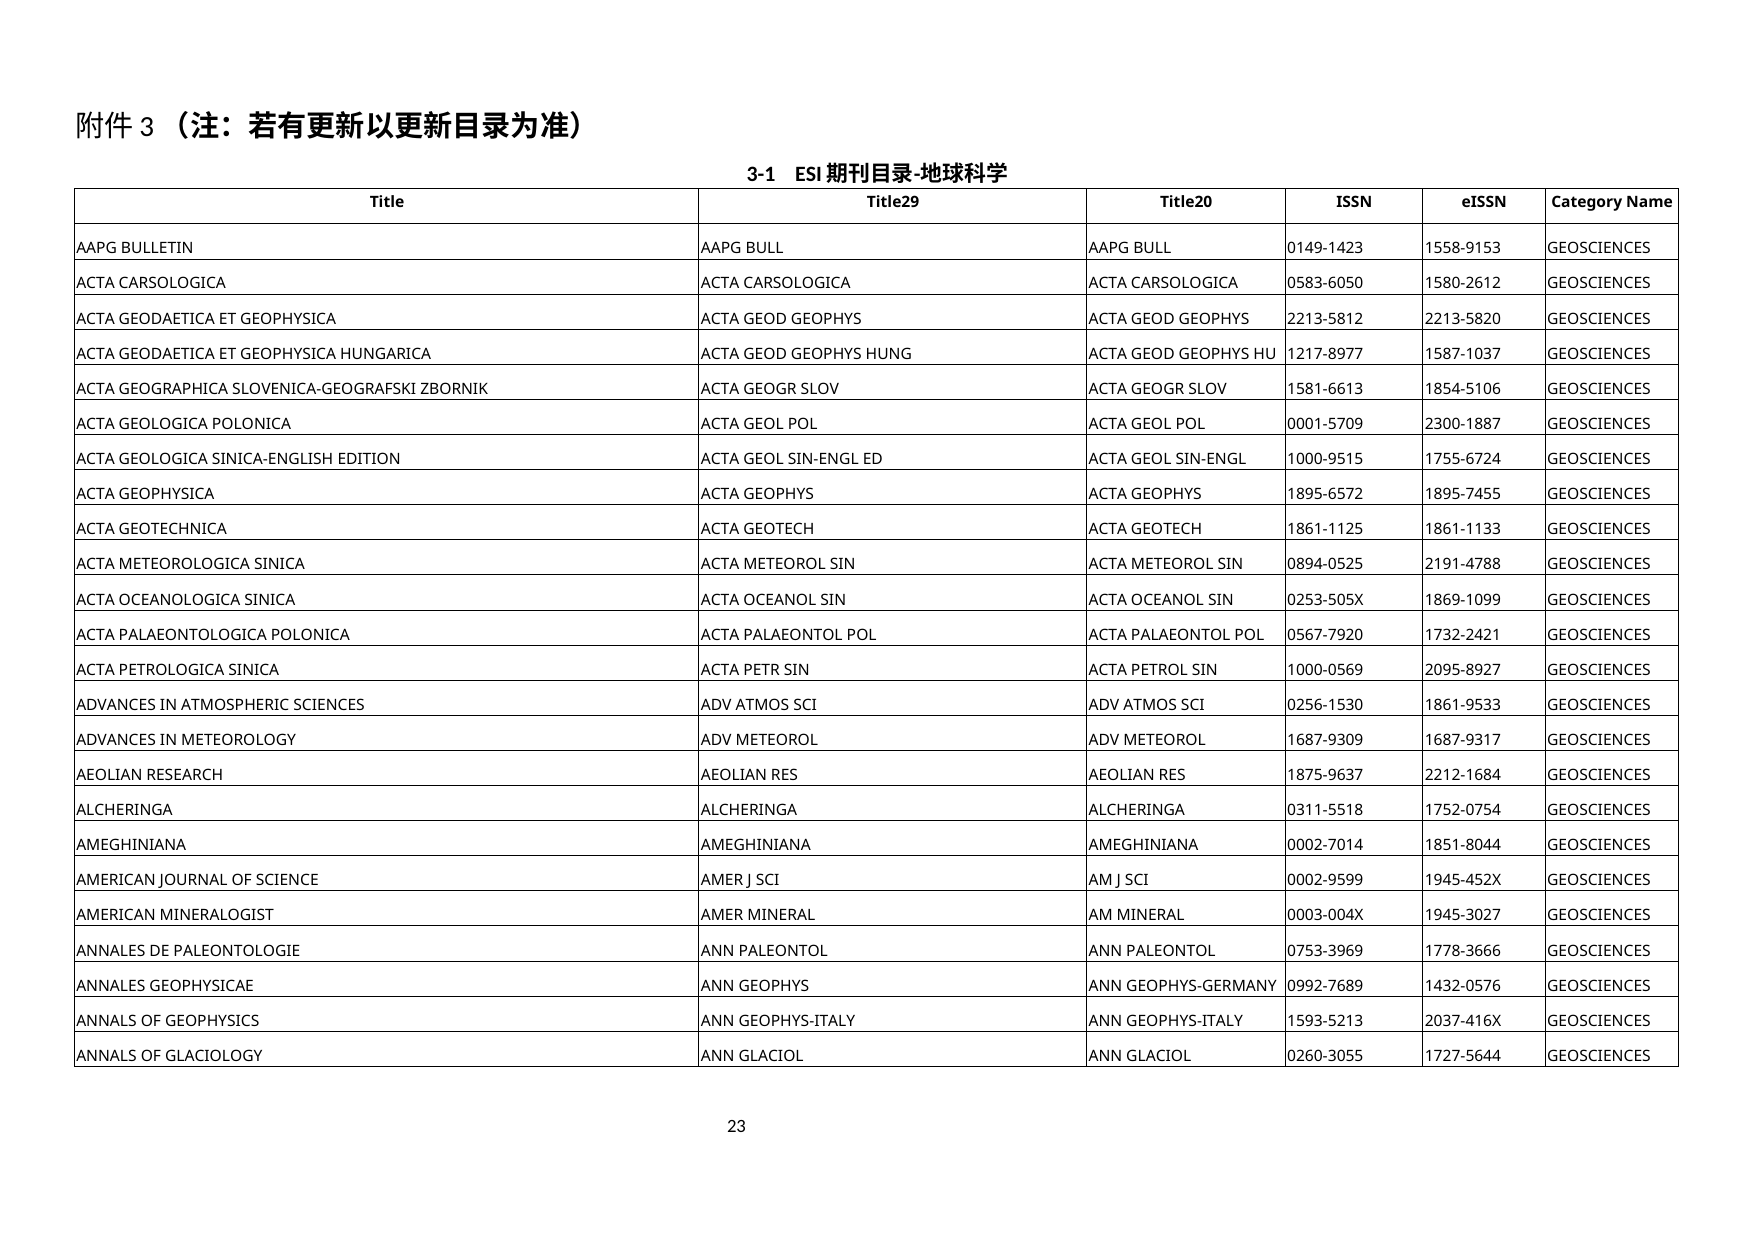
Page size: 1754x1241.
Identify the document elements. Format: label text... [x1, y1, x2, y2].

table_cell AEOLIAN RESEARCH [75, 751, 698, 785]
table_cell GEOSCIENCES [1546, 330, 1678, 364]
table_cell 1000-9515 [1286, 435, 1422, 469]
table_cell AAPG BULL [1087, 224, 1285, 258]
table_cell ACTA CARSOLOGICA [699, 260, 1086, 293]
table_cell GEOSCIENCES [1546, 716, 1678, 750]
table_cell 1580-2612 [1423, 260, 1545, 293]
table_cell ACTA GEOPHYS [699, 470, 1086, 504]
table_header Title [75, 189, 698, 223]
table_cell 1558-9153 [1423, 224, 1545, 258]
table_cell ACTA GEOGRAPHICA SLOVENICA-GEOGRAFSKI ZBORNIK [75, 365, 698, 399]
table_cell 1869-1099 [1423, 575, 1545, 609]
table_cell 1752-0754 [1423, 786, 1545, 820]
table_cell AMEGHINIANA [75, 821, 698, 855]
table_cell 1581-6613 [1286, 365, 1422, 399]
table_cell ANN GEOPHYS-ITALY [1087, 997, 1285, 1031]
table_cell ACTA GEOLOGICA SINICA-ENGLISH EDITION [75, 435, 698, 469]
table_cell ACTA PALAEONTOL POL [699, 611, 1086, 644]
table_cell 1945-452X [1423, 856, 1545, 890]
table_cell ALCHERINGA [1087, 786, 1285, 820]
table_cell 2213-5812 [1286, 295, 1422, 329]
table_header Category Name [1546, 189, 1678, 223]
table_cell ANN GLACIOL [1087, 1032, 1285, 1066]
table_cell GEOSCIENCES [1546, 646, 1678, 680]
table_cell GEOSCIENCES [1546, 891, 1678, 925]
table_cell ACTA GEOTECHNICA [75, 505, 698, 539]
table_cell GEOSCIENCES [1546, 1032, 1678, 1066]
table_cell ACTA OCEANOL SIN [699, 575, 1086, 609]
table_cell ACTA PETROLOGICA SINICA [75, 646, 698, 680]
table_cell ADV ATMOS SCI [1087, 681, 1285, 715]
table_cell 1755-6724 [1423, 435, 1545, 469]
table_cell ANN GEOPHYS [699, 962, 1086, 996]
table_cell ACTA GEOL SIN-ENGL ED [699, 435, 1086, 469]
table_cell AMEGHINIANA [1087, 821, 1285, 855]
table_cell ACTA GEOD GEOPHYS HU [1087, 330, 1285, 364]
table_cell ANNALS OF GEOPHYSICS [75, 997, 698, 1031]
table_cell 1587-1037 [1423, 330, 1545, 364]
table_cell AEOLIAN RES [1087, 751, 1285, 785]
table_cell GEOSCIENCES [1546, 681, 1678, 715]
table_cell 0894-0525 [1286, 540, 1422, 574]
table_cell 0003-004X [1286, 891, 1422, 925]
table_cell ACTA GEOD GEOPHYS [699, 295, 1086, 329]
table_cell ACTA CARSOLOGICA [1087, 260, 1285, 293]
table_cell AMER J SCI [699, 856, 1086, 890]
table_cell AMERICAN JOURNAL OF SCIENCE [75, 856, 698, 890]
table_cell GEOSCIENCES [1546, 470, 1678, 504]
table_cell GEOSCIENCES [1546, 856, 1678, 890]
table_cell ACTA METEOROL SIN [699, 540, 1086, 574]
table_cell ACTA GEODAETICA ET GEOPHYSICA [75, 295, 698, 329]
table_cell 1861-9533 [1423, 681, 1545, 715]
table_cell 1000-0569 [1286, 646, 1422, 680]
table_cell ACTA PALAEONTOL POL [1087, 611, 1285, 644]
table_cell ACTA GEOTECH [699, 505, 1086, 539]
table_cell GEOSCIENCES [1546, 540, 1678, 574]
table_cell ACTA PALAEONTOLOGICA POLONICA [75, 611, 698, 644]
table_cell ANN GLACIOL [699, 1032, 1086, 1066]
table_cell 1217-8977 [1286, 330, 1422, 364]
table_cell ACTA GEOTECH [1087, 505, 1285, 539]
table_cell 0311-5518 [1286, 786, 1422, 820]
table_cell ALCHERINGA [75, 786, 698, 820]
table_cell ACTA OCEANOLOGICA SINICA [75, 575, 698, 609]
table_cell ACTA METEOROL SIN [1087, 540, 1285, 574]
table_cell 0002-7014 [1286, 821, 1422, 855]
table_cell ANNALES DE PALEONTOLOGIE [75, 926, 698, 961]
table_cell 0567-7920 [1286, 611, 1422, 644]
table_cell GEOSCIENCES [1546, 505, 1678, 539]
table_cell 2213-5820 [1423, 295, 1545, 329]
table_cell AAPG BULL [699, 224, 1086, 258]
table_cell 2191-4788 [1423, 540, 1545, 574]
table_cell ADV ATMOS SCI [699, 681, 1086, 715]
table_cell 1778-3666 [1423, 926, 1545, 961]
table_cell ACTA PETROL SIN [1087, 646, 1285, 680]
table_header eISSN [1423, 189, 1545, 223]
table_cell GEOSCIENCES [1546, 786, 1678, 820]
table_cell ACTA PETR SIN [699, 646, 1086, 680]
table_cell GEOSCIENCES [1546, 295, 1678, 329]
table_cell AEOLIAN RES [699, 751, 1086, 785]
table_cell 0753-3969 [1286, 926, 1422, 961]
table_cell ACTA GEOGR SLOV [1087, 365, 1285, 399]
table_cell ACTA GEODAETICA ET GEOPHYSICA HUNGARICA [75, 330, 698, 364]
table_cell AAPG BULLETIN [75, 224, 698, 258]
table_cell AM MINERAL [1087, 891, 1285, 925]
table_cell GEOSCIENCES [1546, 821, 1678, 855]
table_cell GEOSCIENCES [1546, 435, 1678, 469]
table_cell 1861-1133 [1423, 505, 1545, 539]
table_cell ACTA METEOROLOGICA SINICA [75, 540, 698, 574]
table_cell 1432-0576 [1423, 962, 1545, 996]
table_cell ACTA GEOLOGICA POLONICA [75, 400, 698, 434]
table_cell ADV METEOROL [1087, 716, 1285, 750]
table_cell GEOSCIENCES [1546, 224, 1678, 258]
table_cell ACTA GEOGR SLOV [699, 365, 1086, 399]
table_cell ACTA GEOPHYS [1087, 470, 1285, 504]
table_cell GEOSCIENCES [1546, 962, 1678, 996]
table_cell 2037-416X [1423, 997, 1545, 1031]
table_cell ANN GEOPHYS-GERMANY [1087, 962, 1285, 996]
table_cell 0992-7689 [1286, 962, 1422, 996]
table_cell GEOSCIENCES [1546, 575, 1678, 609]
table_cell 1727-5644 [1423, 1032, 1545, 1066]
table_cell GEOSCIENCES [1546, 260, 1678, 293]
table_cell ACTA GEOL POL [699, 400, 1086, 434]
table_cell 1687-9309 [1286, 716, 1422, 750]
table_cell ANN GEOPHYS-ITALY [699, 997, 1086, 1031]
table_cell 0253-505X [1286, 575, 1422, 609]
table_header Title20 [1087, 189, 1285, 223]
table_cell 2095-8927 [1423, 646, 1545, 680]
table_header ISSN [1286, 189, 1422, 223]
table_cell ACTA OCEANOL SIN [1087, 575, 1285, 609]
table_cell GEOSCIENCES [1546, 751, 1678, 785]
table_cell 1875-9637 [1286, 751, 1422, 785]
table_cell 1895-7455 [1423, 470, 1545, 504]
table_header Title29 [699, 189, 1086, 223]
table_cell 0583-6050 [1286, 260, 1422, 293]
table_cell ACTA GEOL SIN-ENGL [1087, 435, 1285, 469]
table_cell ALCHERINGA [699, 786, 1086, 820]
table_cell 0001-5709 [1286, 400, 1422, 434]
table_cell ACTA GEOD GEOPHYS [1087, 295, 1285, 329]
table_cell ANN PALEONTOL [1087, 926, 1285, 961]
table_cell ACTA GEOPHYSICA [75, 470, 698, 504]
table_cell ADVANCES IN METEOROLOGY [75, 716, 698, 750]
table_cell 1895-6572 [1286, 470, 1422, 504]
table_cell AM J SCI [1087, 856, 1285, 890]
table_cell 1945-3027 [1423, 891, 1545, 925]
table_cell AMEGHINIANA [699, 821, 1086, 855]
table_cell GEOSCIENCES [1546, 611, 1678, 644]
table_cell AMERICAN MINERALOGIST [75, 891, 698, 925]
table_cell GEOSCIENCES [1546, 997, 1678, 1031]
table_cell 1851-8044 [1423, 821, 1545, 855]
table_cell 0256-1530 [1286, 681, 1422, 715]
table_cell ANN PALEONTOL [699, 926, 1086, 961]
table_cell 0002-9599 [1286, 856, 1422, 890]
text 3-1 ESI期刊目录-地球科学 [75, 156, 1679, 188]
table_cell ANNALES GEOPHYSICAE [75, 962, 698, 996]
table_cell 2300-1887 [1423, 400, 1545, 434]
table_cell ACTA GEOD GEOPHYS HUNG [699, 330, 1086, 364]
table_cell 1732-2421 [1423, 611, 1545, 644]
table_cell ADV METEOROL [699, 716, 1086, 750]
table_cell 1687-9317 [1423, 716, 1545, 750]
table_cell 1861-1125 [1286, 505, 1422, 539]
table_cell 0260-3055 [1286, 1032, 1422, 1066]
text 附件3 （注：若有更新以更新目录为准） [75, 91, 1679, 156]
table_cell ACTA GEOL POL [1087, 400, 1285, 434]
table_cell 2212-1684 [1423, 751, 1545, 785]
table_cell GEOSCIENCES [1546, 926, 1678, 961]
table_cell ANNALS OF GLACIOLOGY [75, 1032, 698, 1066]
table_cell 0149-1423 [1286, 224, 1422, 258]
table_cell GEOSCIENCES [1546, 365, 1678, 399]
table_cell ACTA CARSOLOGICA [75, 260, 698, 293]
table_cell GEOSCIENCES [1546, 400, 1678, 434]
table_cell 1593-5213 [1286, 997, 1422, 1031]
table_cell AMER MINERAL [699, 891, 1086, 925]
table_cell 1854-5106 [1423, 365, 1545, 399]
table_cell ADVANCES IN ATMOSPHERIC SCIENCES [75, 681, 698, 715]
